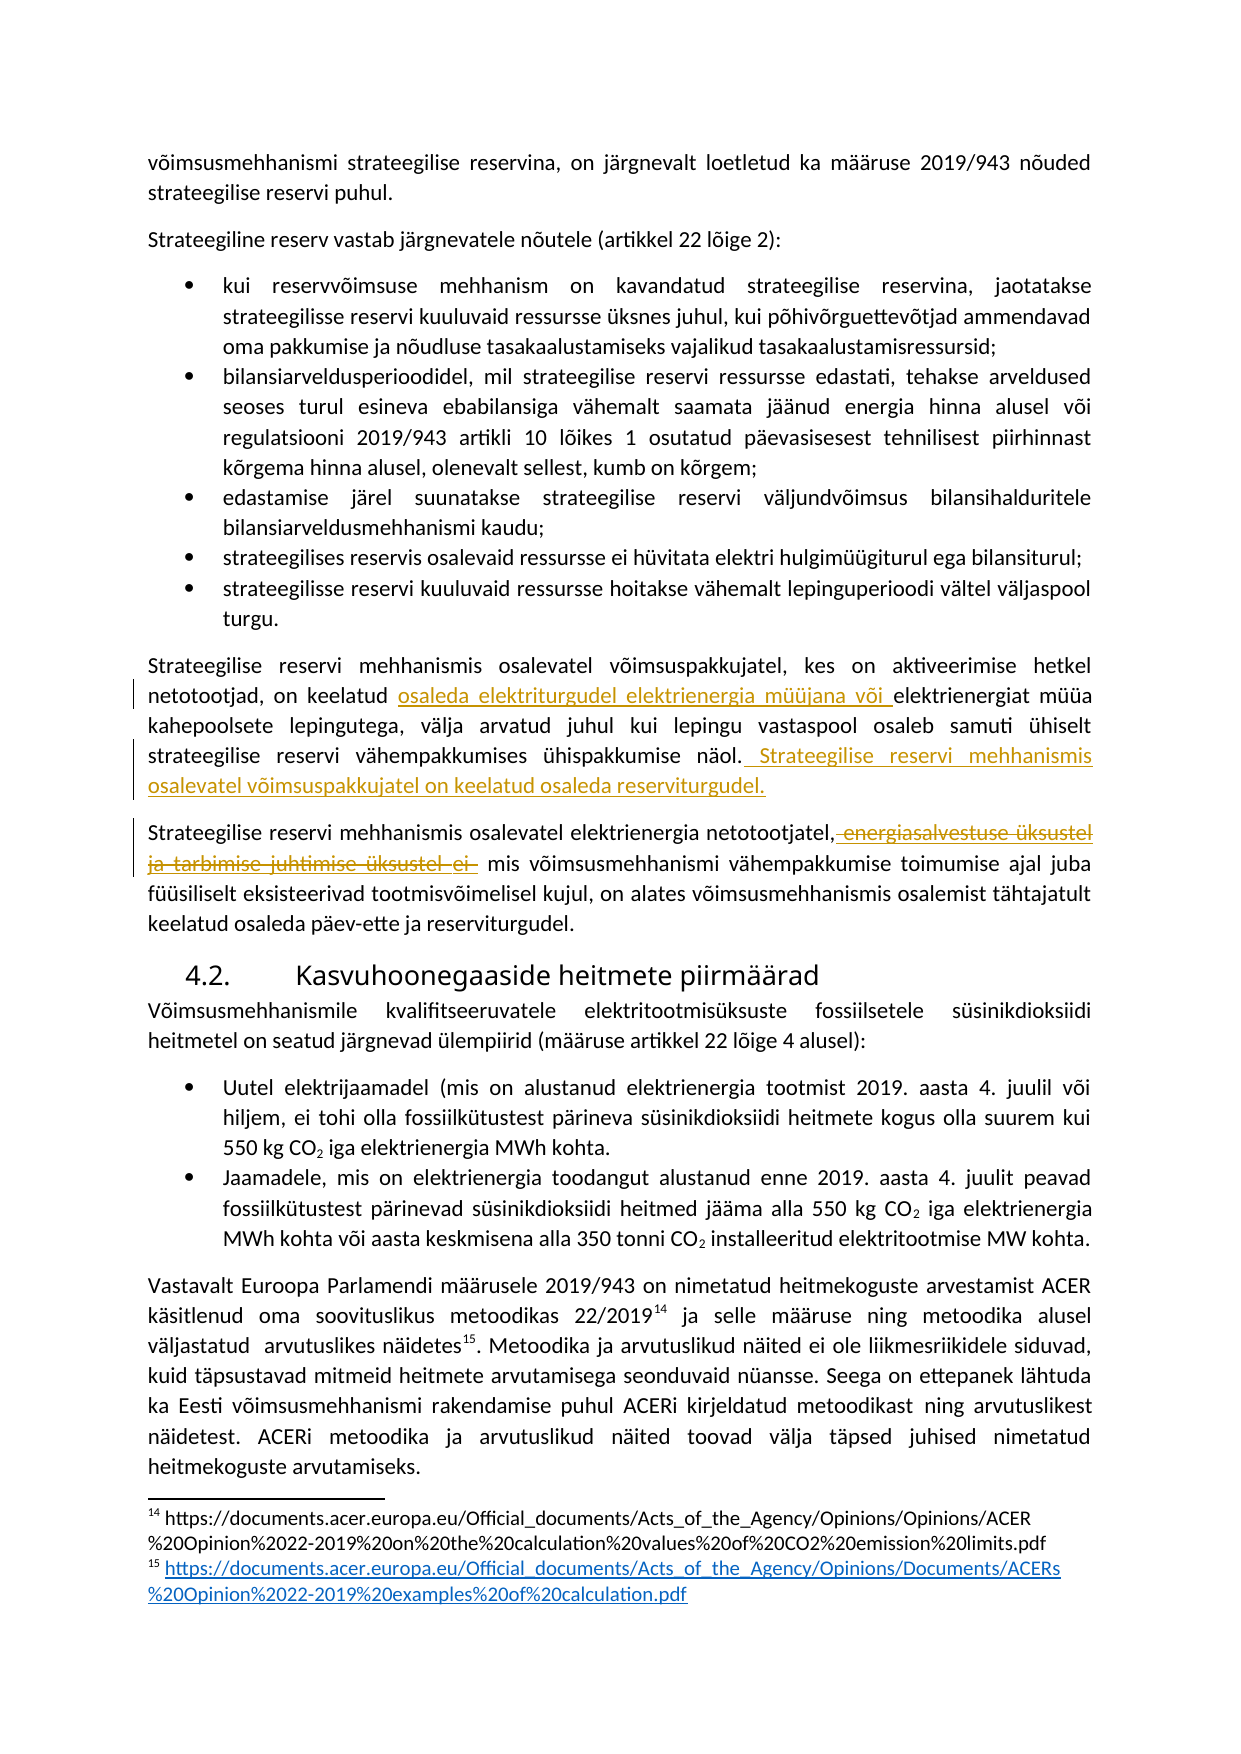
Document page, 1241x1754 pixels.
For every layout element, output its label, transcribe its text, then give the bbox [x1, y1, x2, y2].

text Strateegilise reservi mehhanismis osalevatel elektrienergia netotootjatel, mis võimsusmehhanismi vähempakkumise toimumise ajal juba füüsiliselt eksisteerivad tootmisvõimelisel kujul, on alates võimsusmehhanismis osalemist tähtajatult keelatud osaleda päev-ette ja reserviturgudel. [148, 818, 1093, 937]
text Strateegiline reserv vastab järgnevatele nõutele (artikkel 22 lõige 2): [148, 225, 1093, 253]
list Jaamadele, mis on elektrienergia toodangut alustanud enne 2019. aasta 4. juulit peavad fossiilkütustest pärinevad süsinikdioksiidi heitmed jääma alla 550 kg CO2 iga elektrienergia MWh kohta või aasta keskmisena alla 350 tonni CO2 installeeritud elektritootmise MW kohta. [185, 1163, 1093, 1252]
list strateegilisse reservi kuuluvaid ressursse hoitakse vähemalt lepinguperioodi vältel väljaspool turgu. [185, 574, 1093, 632]
text Strateegilise reservi mehhanismis osalevatel võimsuspakkujatel, kes on aktiveerimise hetkel netotootjad, on keelatud elektrienergiat müüa kahepoolsete lepingutega, välja arvatud juhul kui lepingu vastaspool osaleb samuti ühiselt strateegilise reservi vähempakkumises ühispakkumise näol. [148, 651, 1093, 799]
subtitle Kasvuhoonegaaside heitmete piirmäärad [185, 956, 1093, 993]
list edastamise järel suunatakse strateegilise reservi väljundvõimsus bilansihalduritele bilansiarveldusmehhanismi kaudu; [185, 483, 1093, 541]
list Uutel elektrijaamadel (mis on alustanud elektrienergia tootmist 2019. aasta 4. juulil või hiljem, ei tohi olla fossiilkütustest pärineva süsinikdioksiidi heitmete kogus olla suurem kui 550 kg CO2 iga elektrienergia MWh kohta. [185, 1073, 1093, 1161]
text Vastavalt Euroopa Parlamendi määrusele 2019/943 on nimetatud heitmekoguste arvestamist ACER käsitlenud oma soovituslikus metoodikas 22/2019 ja selle määruse ning metoodika alusel väljastatud arvutuslikes näidetes. Metoodika ja arvutuslikud näited ei ole liikmesriikidele siduvad, kuid täpsustavad mitmeid heitmete arvutamisega seonduvaid nüansse. Seega on ettepanek lähtuda ka Eesti võimsusmehhanismi rakendamise puhul ACERi kirjeldatud metoodikast ning arvutuslikest näidetest. ACERi metoodika ja arvutuslikud näited toovad välja täpsed juhised nimetatud heitmekoguste arvutamiseks. [148, 1271, 1093, 1480]
text Võimsusmehhanismile kvalifitseeruvatele elektritootmisüksuste fossiilsetele süsinikdioksiidi heitmetel on seatud järgnevad ülempiirid (määruse artikkel 22 lõige 4 alusel): [148, 996, 1093, 1054]
list kui reservvõimsuse mehhanism on kavandatud strateegilise reservina, jaotatakse strateegilisse reservi kuuluvaid ressursse üksnes juhul, kui põhivõrguettevõtjad ammendavad oma pakkumise ja nõudluse tasakaalustamiseks vajalikud tasakaalustamisressursid; [185, 272, 1093, 360]
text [148, 148, 1093, 206]
list strateegilises reservis osalevaid ressursse ei hüvitata elektri hulgimüügiturul ega bilansiturul; [185, 543, 1093, 571]
list bilansiarveldusperioodidel, mil strateegilise reservi ressursse edastati, tehakse arveldused seoses turul esineva ebabilansiga vähemalt saamata jäänud energia hinna alusel või regulatsiooni 2019/943 artikli 10 lõikes 1 osutatud päevasisesest tehnilisest piirhinnast kõrgema hinna alusel, olenevalt sellest, kumb on kõrgem; [185, 362, 1093, 481]
